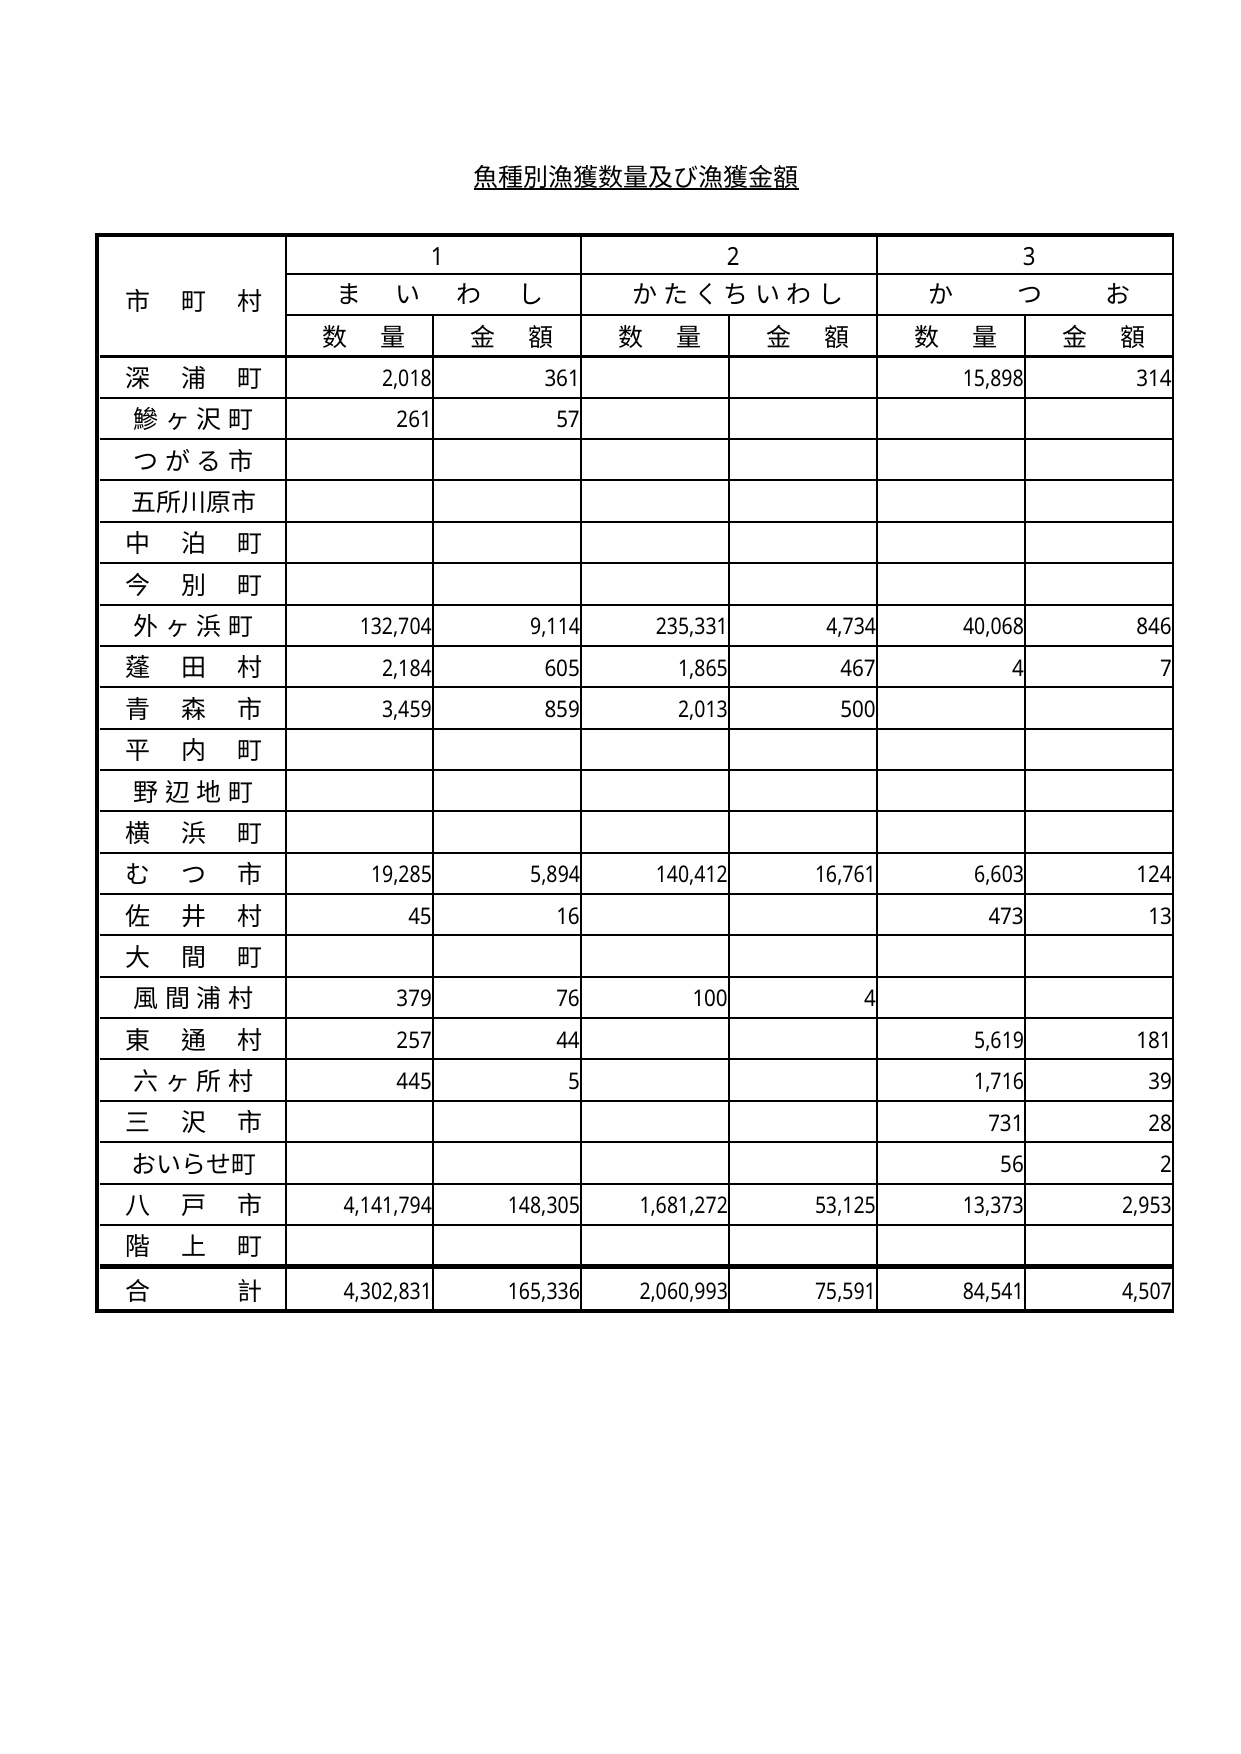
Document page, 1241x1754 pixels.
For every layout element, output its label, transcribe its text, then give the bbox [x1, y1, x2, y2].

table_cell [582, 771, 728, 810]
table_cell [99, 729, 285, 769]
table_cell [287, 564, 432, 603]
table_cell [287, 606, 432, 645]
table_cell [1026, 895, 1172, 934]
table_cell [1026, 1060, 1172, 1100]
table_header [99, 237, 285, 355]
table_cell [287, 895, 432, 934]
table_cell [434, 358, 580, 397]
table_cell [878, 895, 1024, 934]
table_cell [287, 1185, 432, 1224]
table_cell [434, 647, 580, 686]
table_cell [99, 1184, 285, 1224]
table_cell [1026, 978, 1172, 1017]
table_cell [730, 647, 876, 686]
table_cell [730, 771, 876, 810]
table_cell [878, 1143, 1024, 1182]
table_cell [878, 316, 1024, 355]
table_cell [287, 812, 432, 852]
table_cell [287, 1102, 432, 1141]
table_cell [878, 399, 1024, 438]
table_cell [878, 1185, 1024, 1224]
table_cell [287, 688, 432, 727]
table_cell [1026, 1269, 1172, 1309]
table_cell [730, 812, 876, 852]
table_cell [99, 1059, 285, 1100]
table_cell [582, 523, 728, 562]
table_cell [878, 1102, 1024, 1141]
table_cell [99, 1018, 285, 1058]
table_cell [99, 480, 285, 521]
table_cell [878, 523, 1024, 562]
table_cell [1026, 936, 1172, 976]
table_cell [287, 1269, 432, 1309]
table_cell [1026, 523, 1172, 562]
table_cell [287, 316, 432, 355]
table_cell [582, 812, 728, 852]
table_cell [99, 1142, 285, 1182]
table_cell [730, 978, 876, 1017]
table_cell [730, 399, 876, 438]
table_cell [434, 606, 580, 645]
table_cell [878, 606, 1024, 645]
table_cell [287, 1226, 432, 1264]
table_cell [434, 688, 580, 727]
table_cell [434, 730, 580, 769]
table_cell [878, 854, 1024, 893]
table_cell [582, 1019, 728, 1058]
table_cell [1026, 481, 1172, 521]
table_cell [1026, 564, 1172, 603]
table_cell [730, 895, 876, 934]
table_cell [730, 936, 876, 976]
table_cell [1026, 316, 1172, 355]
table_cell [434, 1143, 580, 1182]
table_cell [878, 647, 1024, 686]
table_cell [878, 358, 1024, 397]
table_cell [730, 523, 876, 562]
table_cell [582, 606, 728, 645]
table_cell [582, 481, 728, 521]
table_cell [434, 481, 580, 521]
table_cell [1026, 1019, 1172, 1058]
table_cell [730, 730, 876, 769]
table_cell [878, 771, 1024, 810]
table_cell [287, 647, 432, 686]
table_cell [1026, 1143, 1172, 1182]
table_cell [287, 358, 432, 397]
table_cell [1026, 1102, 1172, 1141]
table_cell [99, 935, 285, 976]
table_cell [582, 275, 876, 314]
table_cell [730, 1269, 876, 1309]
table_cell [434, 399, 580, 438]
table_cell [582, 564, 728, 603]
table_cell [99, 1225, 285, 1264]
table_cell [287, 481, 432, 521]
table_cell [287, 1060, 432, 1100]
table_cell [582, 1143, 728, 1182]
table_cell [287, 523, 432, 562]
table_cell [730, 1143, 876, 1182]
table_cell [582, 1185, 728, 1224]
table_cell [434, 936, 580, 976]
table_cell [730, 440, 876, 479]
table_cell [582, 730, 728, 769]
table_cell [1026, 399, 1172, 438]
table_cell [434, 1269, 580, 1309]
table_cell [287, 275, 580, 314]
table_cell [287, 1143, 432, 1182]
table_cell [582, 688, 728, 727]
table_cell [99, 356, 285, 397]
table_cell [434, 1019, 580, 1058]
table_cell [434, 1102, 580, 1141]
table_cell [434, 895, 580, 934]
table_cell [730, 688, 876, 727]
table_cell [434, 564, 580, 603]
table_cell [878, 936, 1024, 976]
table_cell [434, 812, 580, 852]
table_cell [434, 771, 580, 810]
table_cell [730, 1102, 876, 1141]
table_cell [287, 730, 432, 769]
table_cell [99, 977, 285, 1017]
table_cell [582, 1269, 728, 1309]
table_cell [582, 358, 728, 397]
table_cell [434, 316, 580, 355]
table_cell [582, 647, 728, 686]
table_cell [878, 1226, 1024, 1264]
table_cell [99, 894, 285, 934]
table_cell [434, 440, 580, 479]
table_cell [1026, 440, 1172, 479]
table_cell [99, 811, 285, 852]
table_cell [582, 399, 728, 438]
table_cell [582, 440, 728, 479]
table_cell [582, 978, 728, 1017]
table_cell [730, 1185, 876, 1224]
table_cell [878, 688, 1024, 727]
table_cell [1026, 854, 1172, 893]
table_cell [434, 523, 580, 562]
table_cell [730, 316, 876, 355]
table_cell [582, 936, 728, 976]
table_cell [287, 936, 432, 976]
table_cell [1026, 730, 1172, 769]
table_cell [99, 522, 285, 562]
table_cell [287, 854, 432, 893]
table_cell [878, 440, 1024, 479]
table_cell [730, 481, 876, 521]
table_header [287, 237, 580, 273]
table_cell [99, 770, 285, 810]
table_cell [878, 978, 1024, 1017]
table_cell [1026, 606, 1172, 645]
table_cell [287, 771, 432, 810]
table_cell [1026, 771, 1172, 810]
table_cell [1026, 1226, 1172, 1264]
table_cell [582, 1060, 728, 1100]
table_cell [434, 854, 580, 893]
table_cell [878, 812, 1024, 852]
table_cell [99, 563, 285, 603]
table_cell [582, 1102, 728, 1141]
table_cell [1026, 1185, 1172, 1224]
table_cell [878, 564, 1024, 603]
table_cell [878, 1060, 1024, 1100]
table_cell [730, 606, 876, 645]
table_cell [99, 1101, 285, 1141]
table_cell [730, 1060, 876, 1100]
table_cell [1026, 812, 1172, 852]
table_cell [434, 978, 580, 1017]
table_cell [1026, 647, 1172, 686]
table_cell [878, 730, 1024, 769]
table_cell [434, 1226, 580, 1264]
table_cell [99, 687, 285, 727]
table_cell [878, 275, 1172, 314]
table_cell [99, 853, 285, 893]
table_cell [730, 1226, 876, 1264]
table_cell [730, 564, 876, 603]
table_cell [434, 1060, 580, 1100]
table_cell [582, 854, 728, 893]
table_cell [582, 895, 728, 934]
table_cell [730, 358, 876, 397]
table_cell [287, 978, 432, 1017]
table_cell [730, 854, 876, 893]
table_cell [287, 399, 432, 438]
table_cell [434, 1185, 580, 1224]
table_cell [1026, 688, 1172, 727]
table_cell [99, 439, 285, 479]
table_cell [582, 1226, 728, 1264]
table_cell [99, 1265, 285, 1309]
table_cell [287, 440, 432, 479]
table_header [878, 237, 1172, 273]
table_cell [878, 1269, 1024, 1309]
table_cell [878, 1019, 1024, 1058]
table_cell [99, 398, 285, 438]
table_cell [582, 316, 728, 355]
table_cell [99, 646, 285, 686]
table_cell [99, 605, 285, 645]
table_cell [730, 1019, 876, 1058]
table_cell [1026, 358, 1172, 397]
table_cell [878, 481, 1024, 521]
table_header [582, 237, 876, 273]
text 魚種別漁獲数量及び漁獲金額 [472, 159, 800, 194]
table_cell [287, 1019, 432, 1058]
